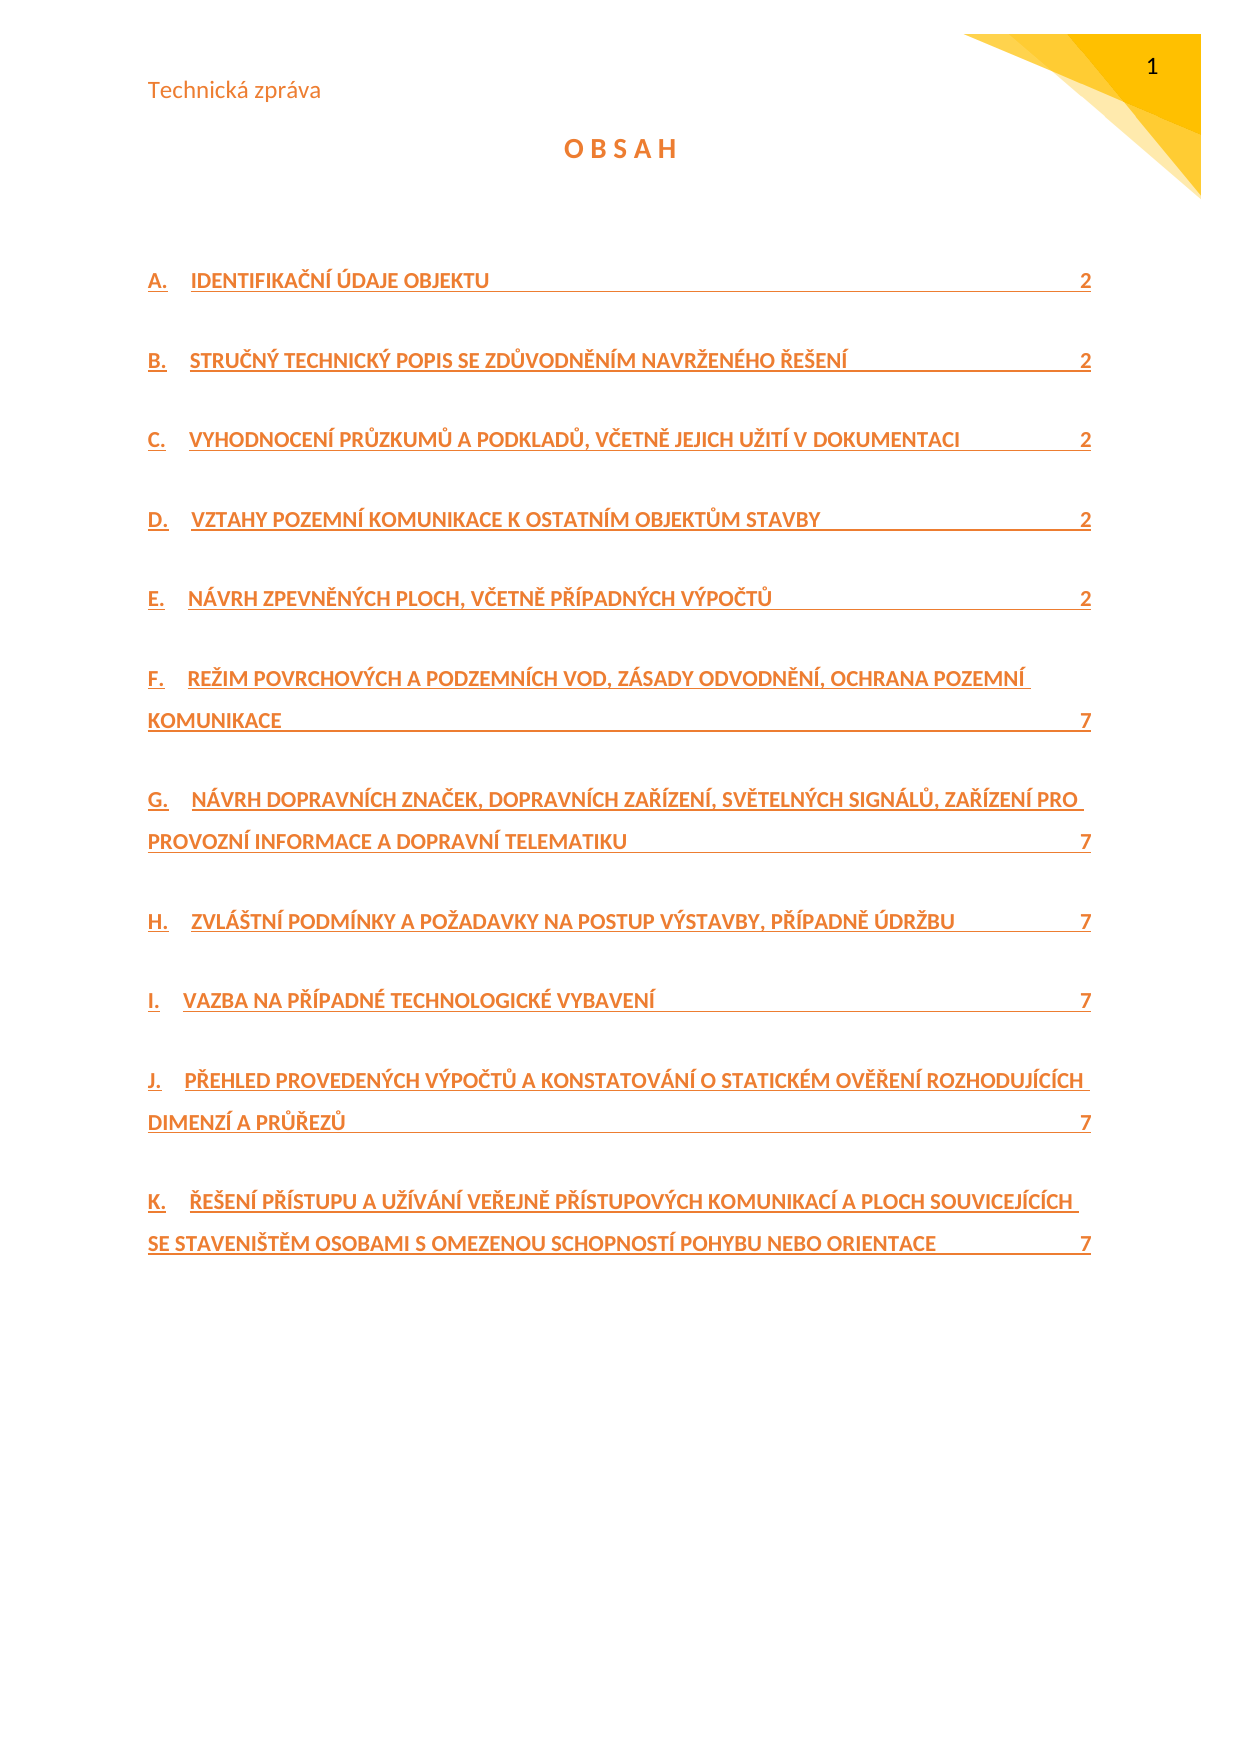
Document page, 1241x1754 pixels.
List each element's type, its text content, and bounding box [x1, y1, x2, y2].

text A. IDENTIFIKAČNÍ ÚDAJE OBJEKTU 2 [148, 267, 1092, 294]
text J. PŘEHLED PROVEDENÝCH VÝPOČTŮ A KONSTATOVÁNÍ O STATICKÉM OVĚŘENÍ ROZHODUJÍCÍCH DIMENZÍ A PRŮŘEZŮ 7 [148, 1066, 1092, 1136]
text K. ŘEŠENÍ PŘÍSTUPU A UŽÍVÁNÍ VEŘEJNĚ PŘÍSTUPOVÝCH KOMUNIKACÍ A PLOCH SOUVICEJÍCÍCH SE STAVENIŠTĚM OSOBAMI S OMEZENOU SCHOPNOSTÍ POHYBU NEBO ORIENTACE 7 [148, 1187, 1092, 1257]
text B. STRUČNÝ TECHNICKÝ POPIS SE ZDŮVODNĚNÍM NAVRŽENÉHO ŘEŠENÍ 2 [148, 346, 1092, 374]
picture [962, 34, 1201, 200]
text C. VYHODNOCENÍ PRŮZKUMŮ A PODKLADŮ, VČETNĚ JEJICH UŽITÍ V DOKUMENTACI 2 [148, 426, 1092, 453]
text E. NÁVRH ZPEVNĚNÝCH PLOCH, VČETNĚ PŘÍPADNÝCH VÝPOČTŮ 2 [148, 584, 1092, 612]
text I. VAZBA NA PŘÍPADNÉ TECHNOLOGICKÉ VYBAVENÍ 7 [148, 986, 1092, 1014]
text G. NÁVRH DOPRAVNÍCH ZNAČEK, DOPRAVNÍCH ZAŘÍZENÍ, SVĚTELNÝCH SIGNÁLŮ, ZAŘÍZENÍ PRO PROVOZNÍ INFORMACE A DOPRAVNÍ TELEMATIKU 7 [148, 785, 1092, 855]
text H. ZVLÁŠTNÍ PODMÍNKY A POŽADAVKY NA POSTUP VÝSTAVBY, PŘÍPADNĚ ÚDRŽBU 7 [148, 907, 1092, 935]
text F. REŽIM POVRCHOVÝCH A PODZEMNÍCH VOD, ZÁSADY ODVODNĚNÍ, OCHRANA POZEMNÍ KOMUNIKACE 7 [148, 664, 1092, 734]
text D. VZTAHY POZEMNÍ KOMUNIKACE K OSTATNÍM OBJEKTŮM STAVBY 2 [148, 505, 1092, 533]
text O B S A H [148, 130, 1092, 166]
